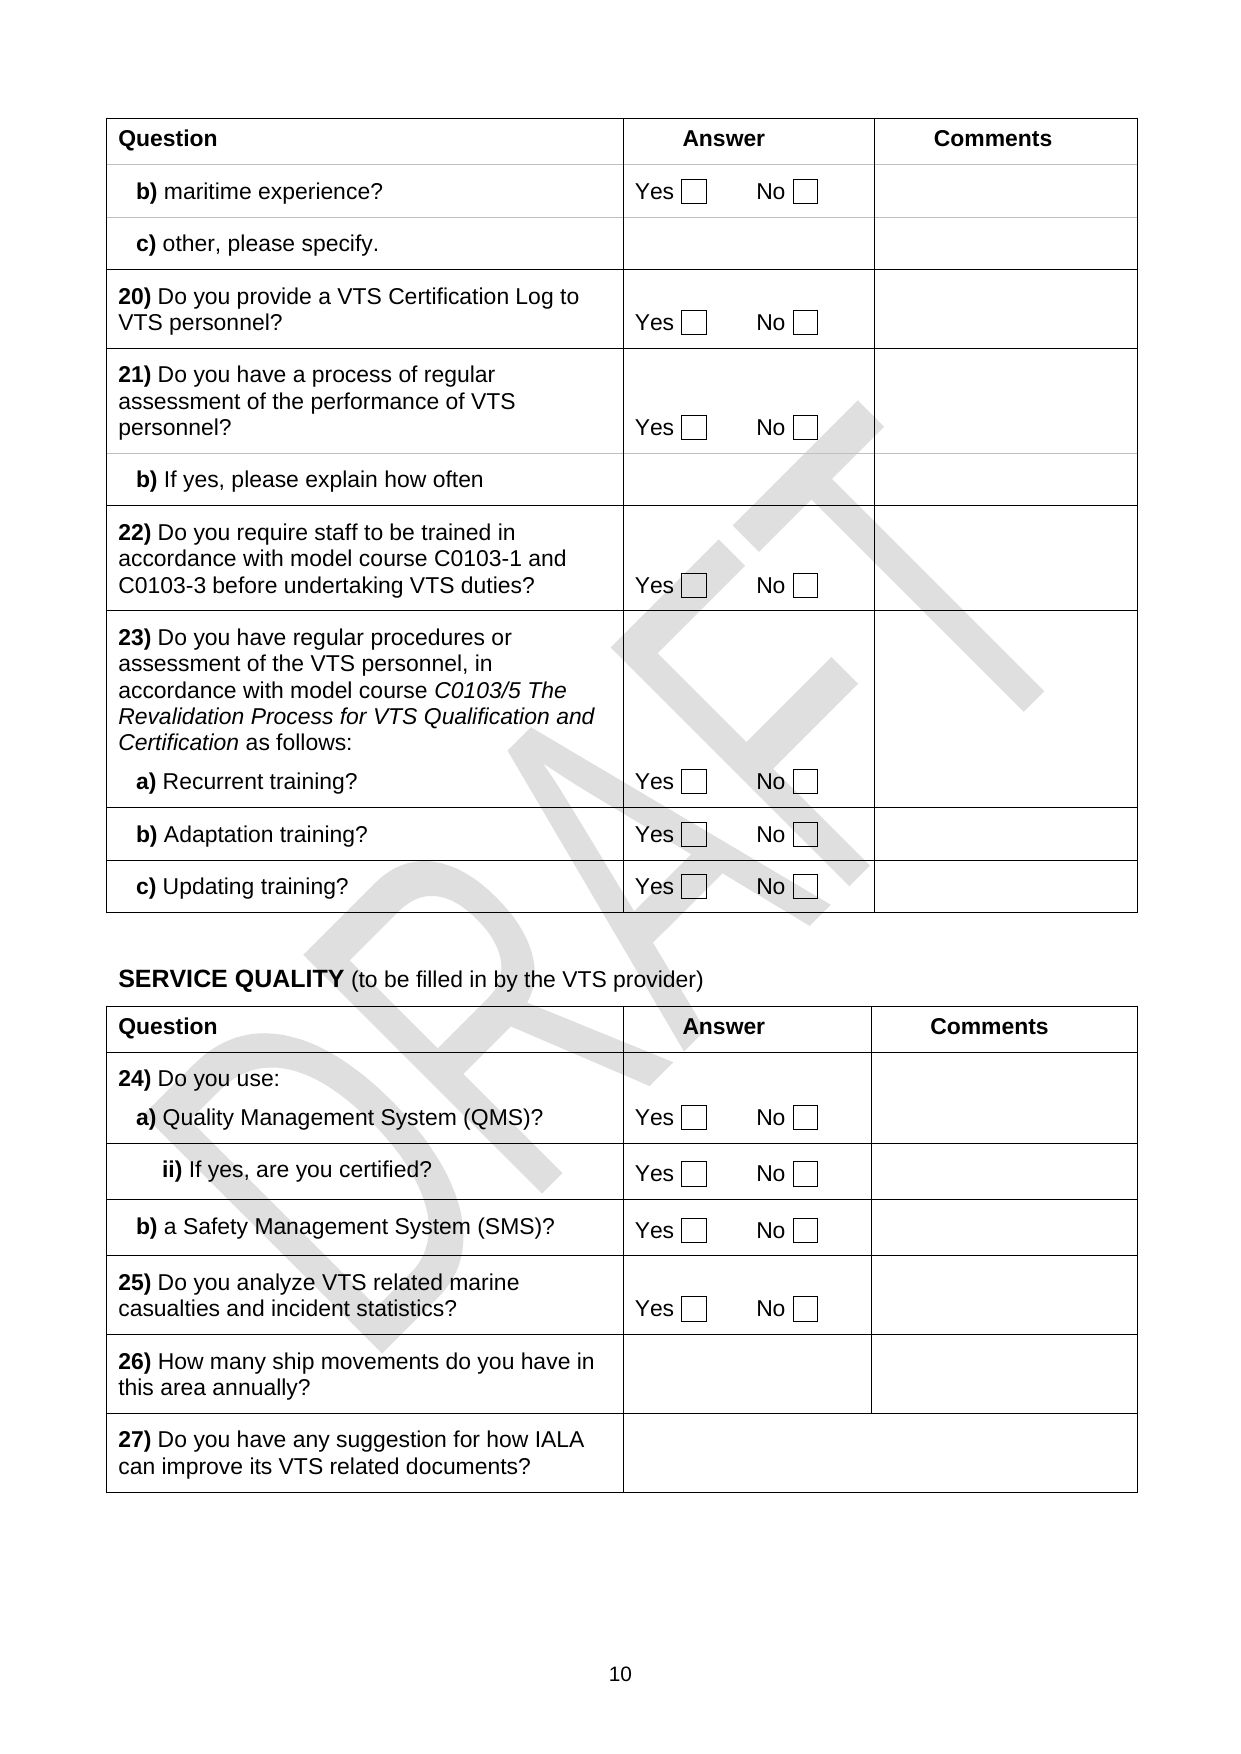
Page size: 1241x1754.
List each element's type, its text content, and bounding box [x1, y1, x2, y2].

table_header Question [107, 119, 623, 164]
table_header Question [107, 1007, 623, 1052]
table_cell [875, 454, 1137, 505]
table_cell b) a Safety Management System (SMS)? [107, 1200, 623, 1255]
table_cell Yes No [624, 349, 874, 453]
table_header Comments [875, 119, 1137, 164]
table_cell 23) Do you have regular procedures or assessment of the VTS personnel, in accordance with model course C0103/5 The Revalidation Process for VTS Qualification and Certification as follows: a) Recurrent training? [107, 611, 623, 807]
table_cell [875, 218, 1137, 269]
table_header Comments [872, 1007, 1137, 1052]
table_cell Yes No [624, 165, 874, 217]
table_cell b) Adaptation training? [107, 808, 623, 859]
table_header Answer [624, 1007, 871, 1052]
table_header Answer [624, 119, 874, 164]
table_cell [872, 1256, 1137, 1334]
table_cell c) other, please specify. [107, 218, 623, 269]
table_cell 20) Do you provide a VTS Certification Log to VTS personnel? [107, 270, 623, 348]
table_cell b) maritime experience? [107, 165, 623, 217]
table_cell [872, 1200, 1137, 1255]
table_cell [875, 861, 1137, 912]
table_cell [875, 506, 1137, 610]
table_cell Yes No [624, 270, 874, 348]
table_cell Yes No [624, 1144, 871, 1199]
table_cell [624, 454, 874, 505]
table_cell Yes No [624, 1200, 871, 1255]
table_cell 22) Do you require staff to be trained in accordance with model course C0103-1 and C0103-3 before undertaking VTS duties? [107, 506, 623, 610]
table_cell Yes No [624, 611, 874, 807]
table_cell [875, 270, 1137, 348]
table_cell Yes No [624, 1053, 871, 1143]
table_cell 25) Do you analyze VTS related marine casualties and incident statistics? [107, 1256, 623, 1334]
table_cell 27) Do you have any suggestion for how IALA can improve its VTS related documents? [107, 1414, 623, 1492]
table_cell [875, 165, 1137, 217]
table_cell [624, 1414, 1137, 1492]
table_cell [875, 808, 1137, 859]
table_cell ii) If yes, are you certified? [107, 1144, 623, 1199]
table_cell Yes No [624, 506, 874, 610]
table_cell Yes No [624, 1256, 871, 1334]
table_cell [624, 218, 874, 269]
text SERVICE QUALITY (to be filled in by the VTS provider) [118, 964, 1122, 993]
table_cell 21) Do you have a process of regular assessment of the performance of VTS personnel? [107, 349, 623, 453]
table_cell 26) How many ship movements do you have in this area annually? [107, 1335, 623, 1413]
table_cell [875, 349, 1137, 453]
table_cell [624, 1335, 871, 1413]
table_cell [872, 1335, 1137, 1413]
table_cell [872, 1144, 1137, 1199]
table_cell [872, 1053, 1137, 1143]
table_cell 24) Do you use: a) Quality Management System (QMS)? [107, 1053, 623, 1143]
table_cell [875, 611, 1137, 807]
table_cell c) Updating training? [107, 861, 623, 912]
table_cell b) If yes, please explain how often [107, 454, 623, 505]
table_cell Yes No [624, 861, 874, 912]
table_cell Yes No [624, 808, 874, 859]
